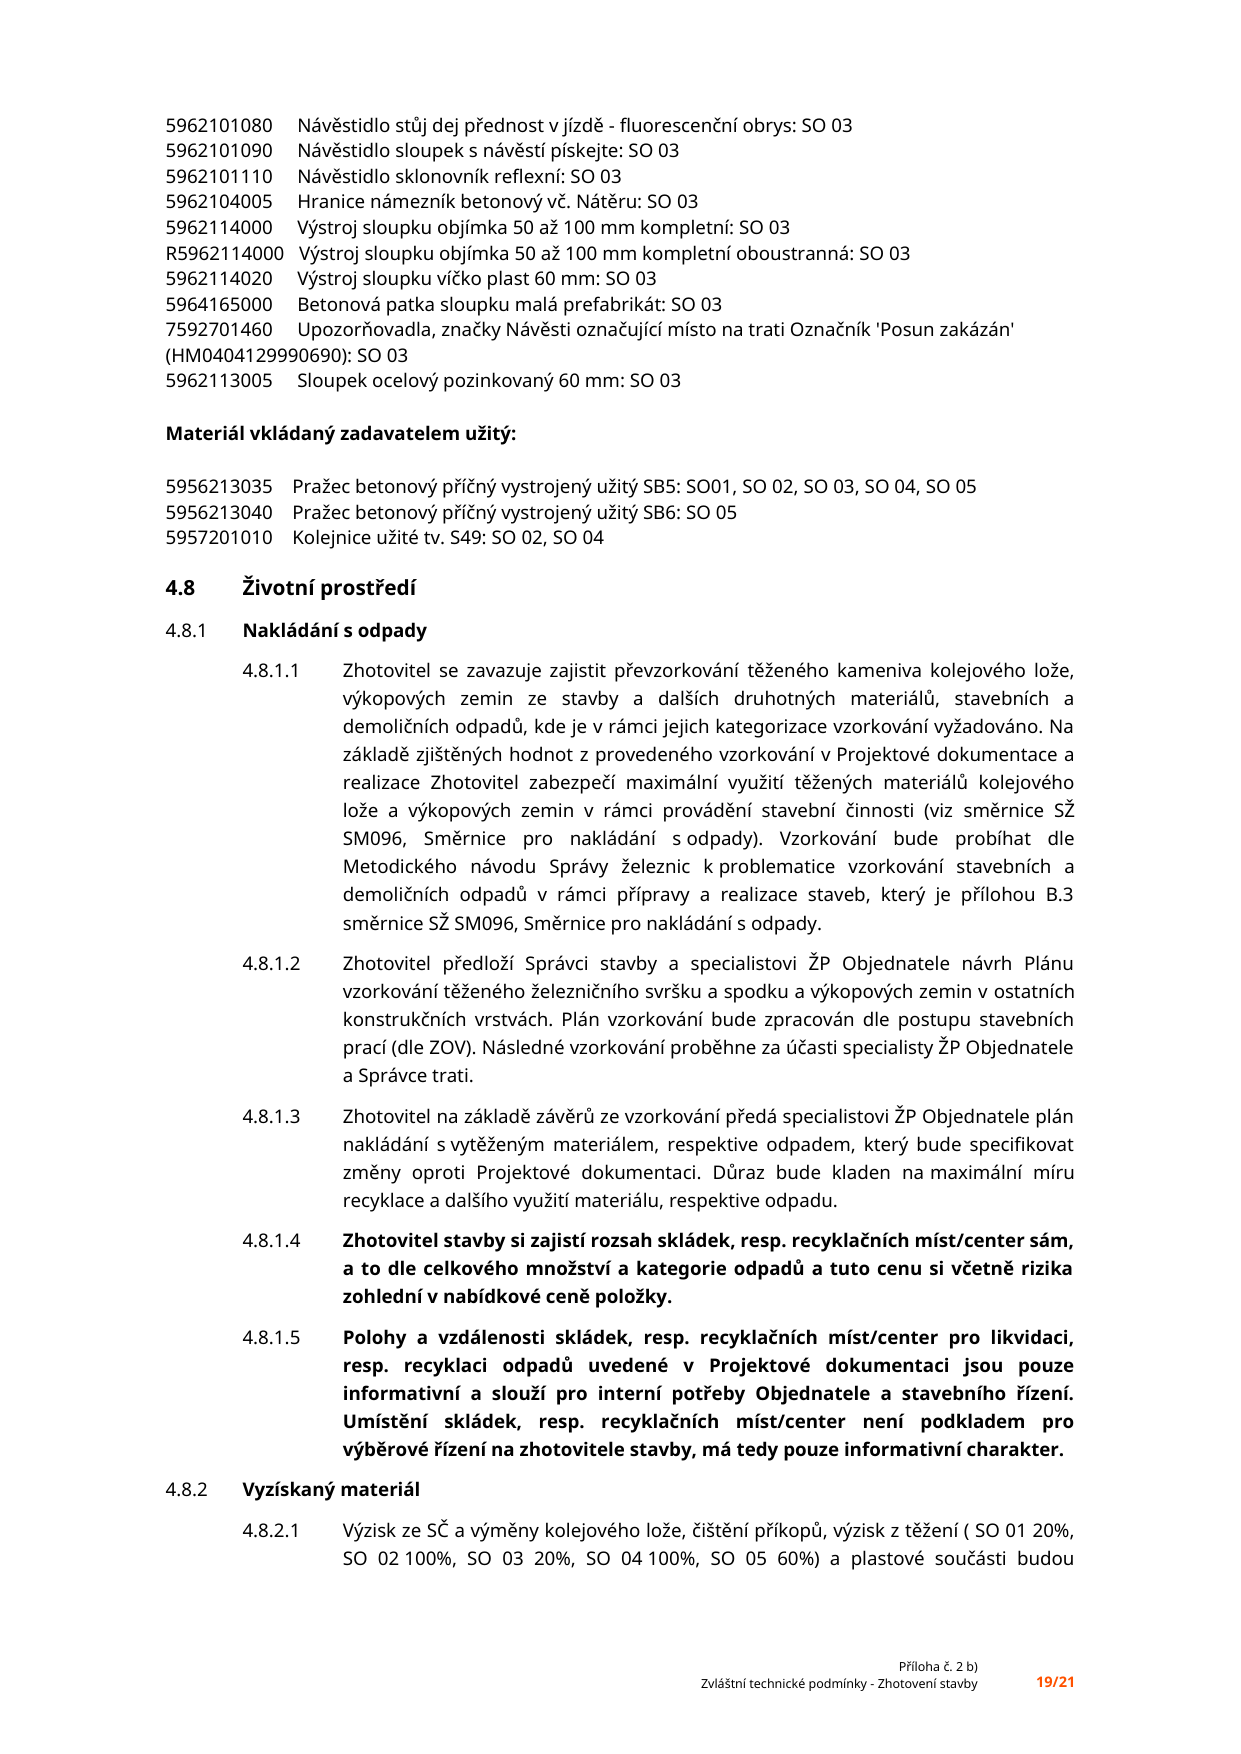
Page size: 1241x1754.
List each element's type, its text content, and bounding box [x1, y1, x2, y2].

text 5956213040 Pražec betonový příčný vystrojený užitý SB6: SO 05 [165, 499, 1075, 524]
text Zhotovitel na základě závěrů ze vzorkování předá specialistovi ŽP Objednatele plán nakládání s vytěženým materiálem, respektive odpadem, který bude specifikovat změny oproti Projektové dokumentaci. Důraz bude kladen na maximální míru recyklace a dalšího využití materiálu, respektive odpadu. [242, 1103, 1075, 1212]
text Vyzískaný materiál [165, 1477, 1075, 1502]
text R5962114000 Výstroj sloupku objímka 50 až 100 mm kompletní oboustranná: SO 03 [165, 240, 1075, 265]
text Nakládání s odpady [165, 617, 1075, 643]
text 5962101090 Návěstidlo sloupek s návěstí pískejte: SO 03 [165, 138, 1075, 163]
text 5962101110 Návěstidlo sklonovník reflexní: SO 03 [165, 163, 1075, 189]
text Zhotovitel předloží Správci stavby a specialistovi ŽP Objednatele návrh Plánu vzorkování těženého železničního svršku a spodku a výkopových zemin v ostatních konstrukčních vrstvách. Plán vzorkování bude zpracován dle postupu stavebních prací (dle ZOV). Následné vzorkování proběhne za účasti specialisty ŽP Objednatele a Správce trati. [242, 950, 1075, 1088]
text 5962114000 Výstroj sloupku objímka 50 až 100 mm kompletní: SO 03 [165, 214, 1075, 240]
text Zhotovitel se zavazuje zajistit převzorkování těženého kameniva kolejového lože, výkopových zemin ze stavby a dalších druhotných materiálů, stavebních a demoličních odpadů, kde je v rámci jejich kategorizace vzorkování vyžadováno. Na základě zjištěných hodnot z provedeného vzorkování v Projektové dokumentace a realizace Zhotovitel zabezpečí maximální využití těžených materiálů kolejového lože a výkopových zemin v rámci provádění stavební činnosti (viz směrnice SŽ SM096, Směrnice pro nakládání s odpady). Vzorkování bude probíhat dle Metodického návodu Správy železnic k problematice vzorkování stavebních a demoličních odpadů v rámci přípravy a realizace staveb, který je přílohou B.3 směrnice SŽ SM096, Směrnice pro nakládání s odpady. [242, 658, 1075, 935]
list 5957201010 Kolejnice užité tv. S49: SO 02, SO 04 [165, 524, 1075, 550]
text 5956213035 Pražec betonový příčný vystrojený užitý SB5: SO01, SO 02, SO 03, SO 04, SO 05 [165, 473, 1075, 499]
text 5962101080 Návěstidlo stůj dej přednost v jízdě - fluorescenční obrys: SO 03 [165, 112, 1075, 138]
text 5962114020 Výstroj sloupku víčko plast 60 mm: SO 03 [165, 265, 1075, 291]
text Životní prostředí [165, 573, 1075, 602]
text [242, 1517, 1075, 1571]
text 5964165000 Betonová patka sloupku malá prefabrikát: SO 03 [165, 291, 1075, 316]
text Materiál vkládaný zadavatelem užitý: [165, 420, 995, 446]
text Polohy a vzdálenosti skládek, resp. recyklačních míst/center pro likvidaci, resp. recyklaci odpadů uvedené v Projektové dokumentaci jsou pouze informativní a slouží pro interní potřeby Objednatele a stavebního řízení. Umístění skládek, resp. recyklačních míst/center není podkladem pro výběrové řízení na zhotovitele stavby, má tedy pouze informativní charakter. [242, 1324, 1075, 1462]
text Zhotovitel stavby si zajistí rozsah skládek, resp. recyklačních míst/center sám, a to dle celkového množství a kategorie odpadů a tuto cenu si včetně rizika zohlední v nabídkové ceně položky. [242, 1227, 1075, 1309]
text 7592701460 Upozorňovadla, značky Návěsti označující místo na trati Označník 'Posun zakázán' (HM0404129990690): SO 03 [165, 316, 1075, 367]
text 5962104005 Hranice námezník betonový vč. Nátěru: SO 03 [165, 189, 1075, 214]
list 5962113005 Sloupek ocelový pozinkovaný 60 mm: SO 03 [165, 367, 1075, 393]
